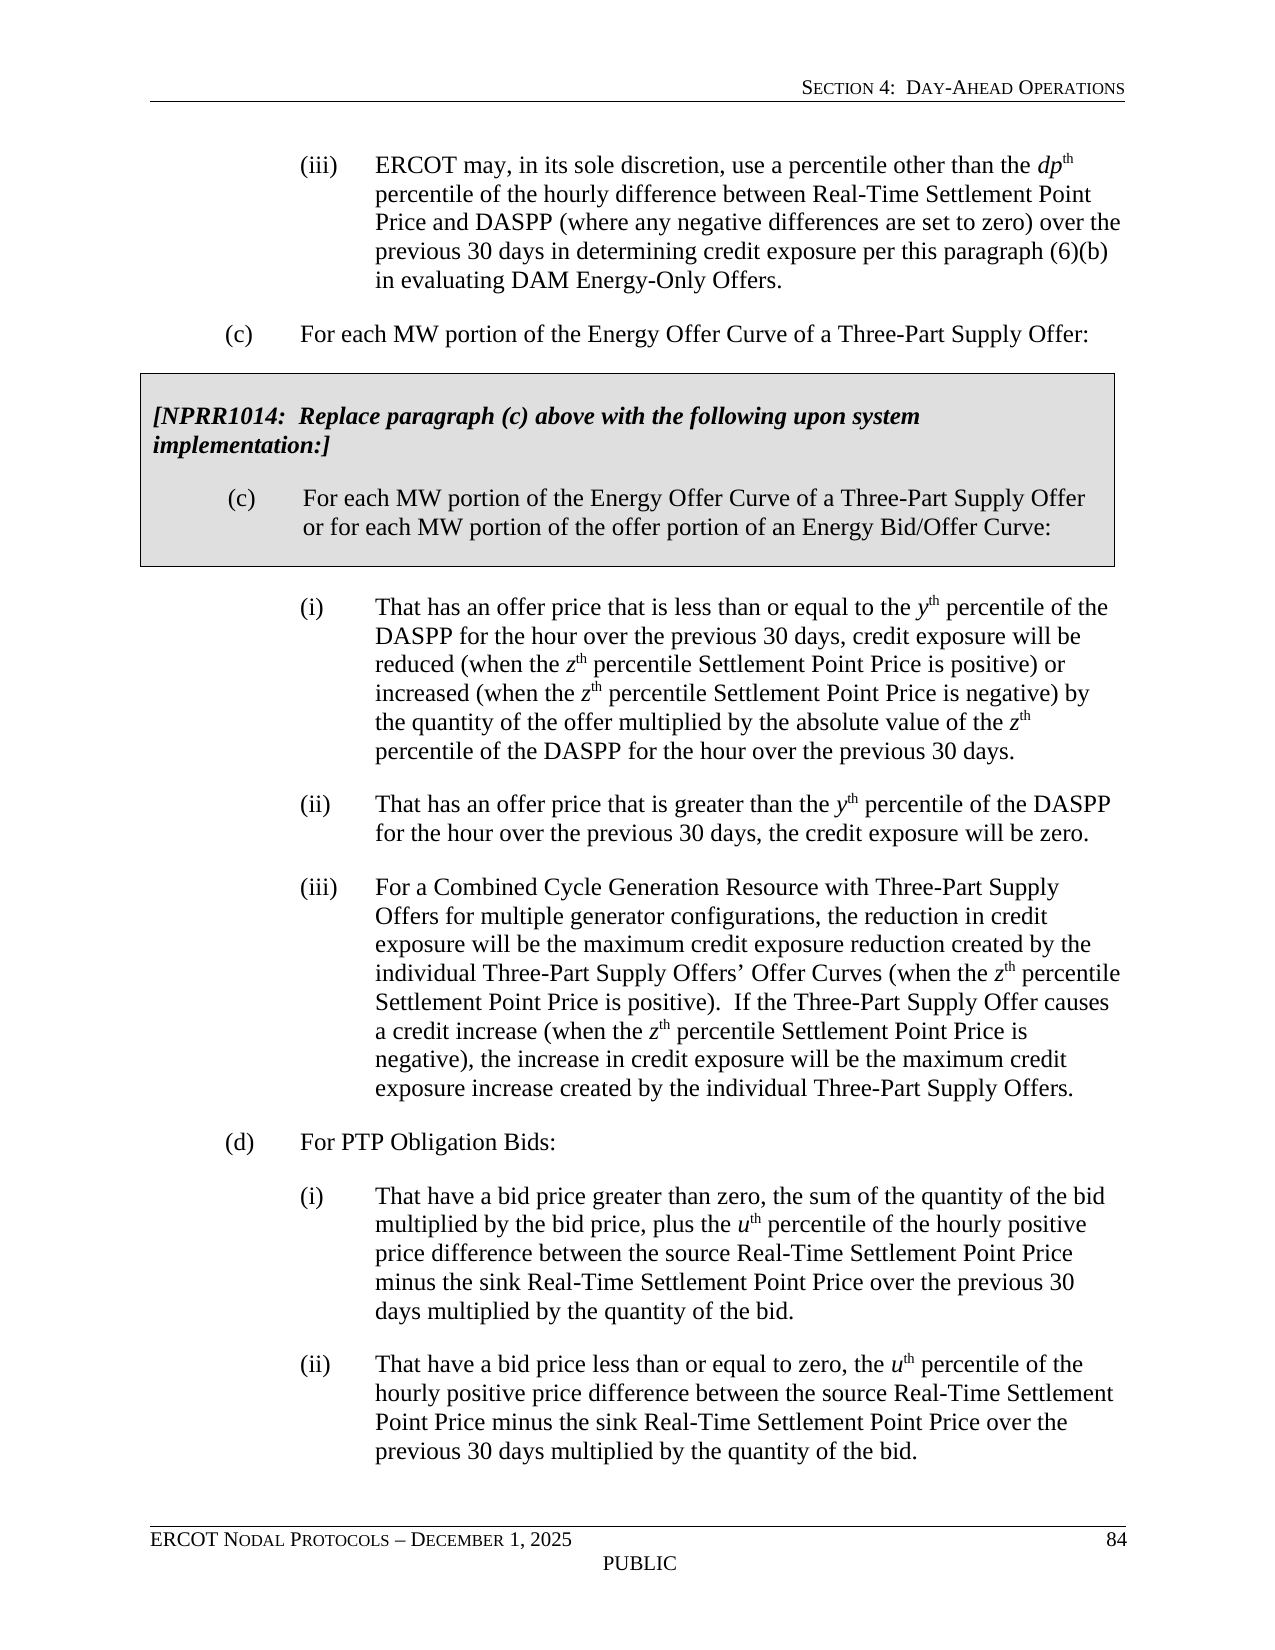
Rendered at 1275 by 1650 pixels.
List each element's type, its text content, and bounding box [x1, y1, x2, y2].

list (iii) ERCOT may, in its sole discretion, use a percentile other than the dpth percentile of the hourly difference between Real-Time Settlement Point Price and DASPP (where any negative differences are set to zero) over the previous 30 days in determining credit exposure per this paragraph (6)(b) in evaluating DAM Energy-Only Offers. [300, 150, 1125, 294]
list (ii) That have a bid price less than or equal to zero, the uth percentile of the hourly positive price difference between the source Real-Time Settlement Point Price minus the sink Real-Time Settlement Point Price over the previous 30 days multiplied by the quantity of the bid. [300, 1349, 1125, 1464]
list (c) For each MW portion of the Energy Offer Curve of a Three-Part Supply Offer: [225, 319, 1125, 347]
list (i) That have a bid price greater than zero, the sum of the quantity of the bid multiplied by the bid price, plus the uth percentile of the hourly positive price difference between the source Real-Time Settlement Point Price minus the sink Real-Time Settlement Point Price over the previous 30 days multiplied by the quantity of the bid. [300, 1181, 1125, 1324]
list (ii) That has an offer price that is greater than the yth percentile of the DASPP for the hour over the previous 30 days, the credit exposure will be zero. [300, 789, 1125, 847]
table_header [NPRR1014: Replace paragraph (c) above with the following upon system implementation:] (c) For each MW portion of the Energy Offer Curve of a Three-Part Supply Offer or for each MW portion of the offer portion of an Energy Bid/Offer Curve: [141, 374, 1114, 566]
list (i) That has an offer price that is less than or equal to the yth percentile of the DASPP for the hour over the previous 30 days, credit exposure will be reduced (when the zth percentile Settlement Point Price is positive) or increased (when the zth percentile Settlement Point Price is negative) by the quantity of the offer multiplied by the absolute value of the zth percentile of the DASPP for the hour over the previous 30 days. [300, 592, 1125, 764]
list (d) For PTP Obligation Bids: [225, 1127, 1125, 1156]
list (iii) For a Combined Cycle Generation Resource with Three-Part Supply Offers for multiple generator configurations, the reduction in credit exposure will be the maximum credit exposure reduction created by the individual Three-Part Supply Offers’ Offer Curves (when the zth percentile Settlement Point Price is positive). If the Three-Part Supply Offer causes a credit increase (when the zth percentile Settlement Point Price is negative), the increase in credit exposure will be the maximum credit exposure increase created by the individual Three-Part Supply Offers. [300, 872, 1125, 1102]
